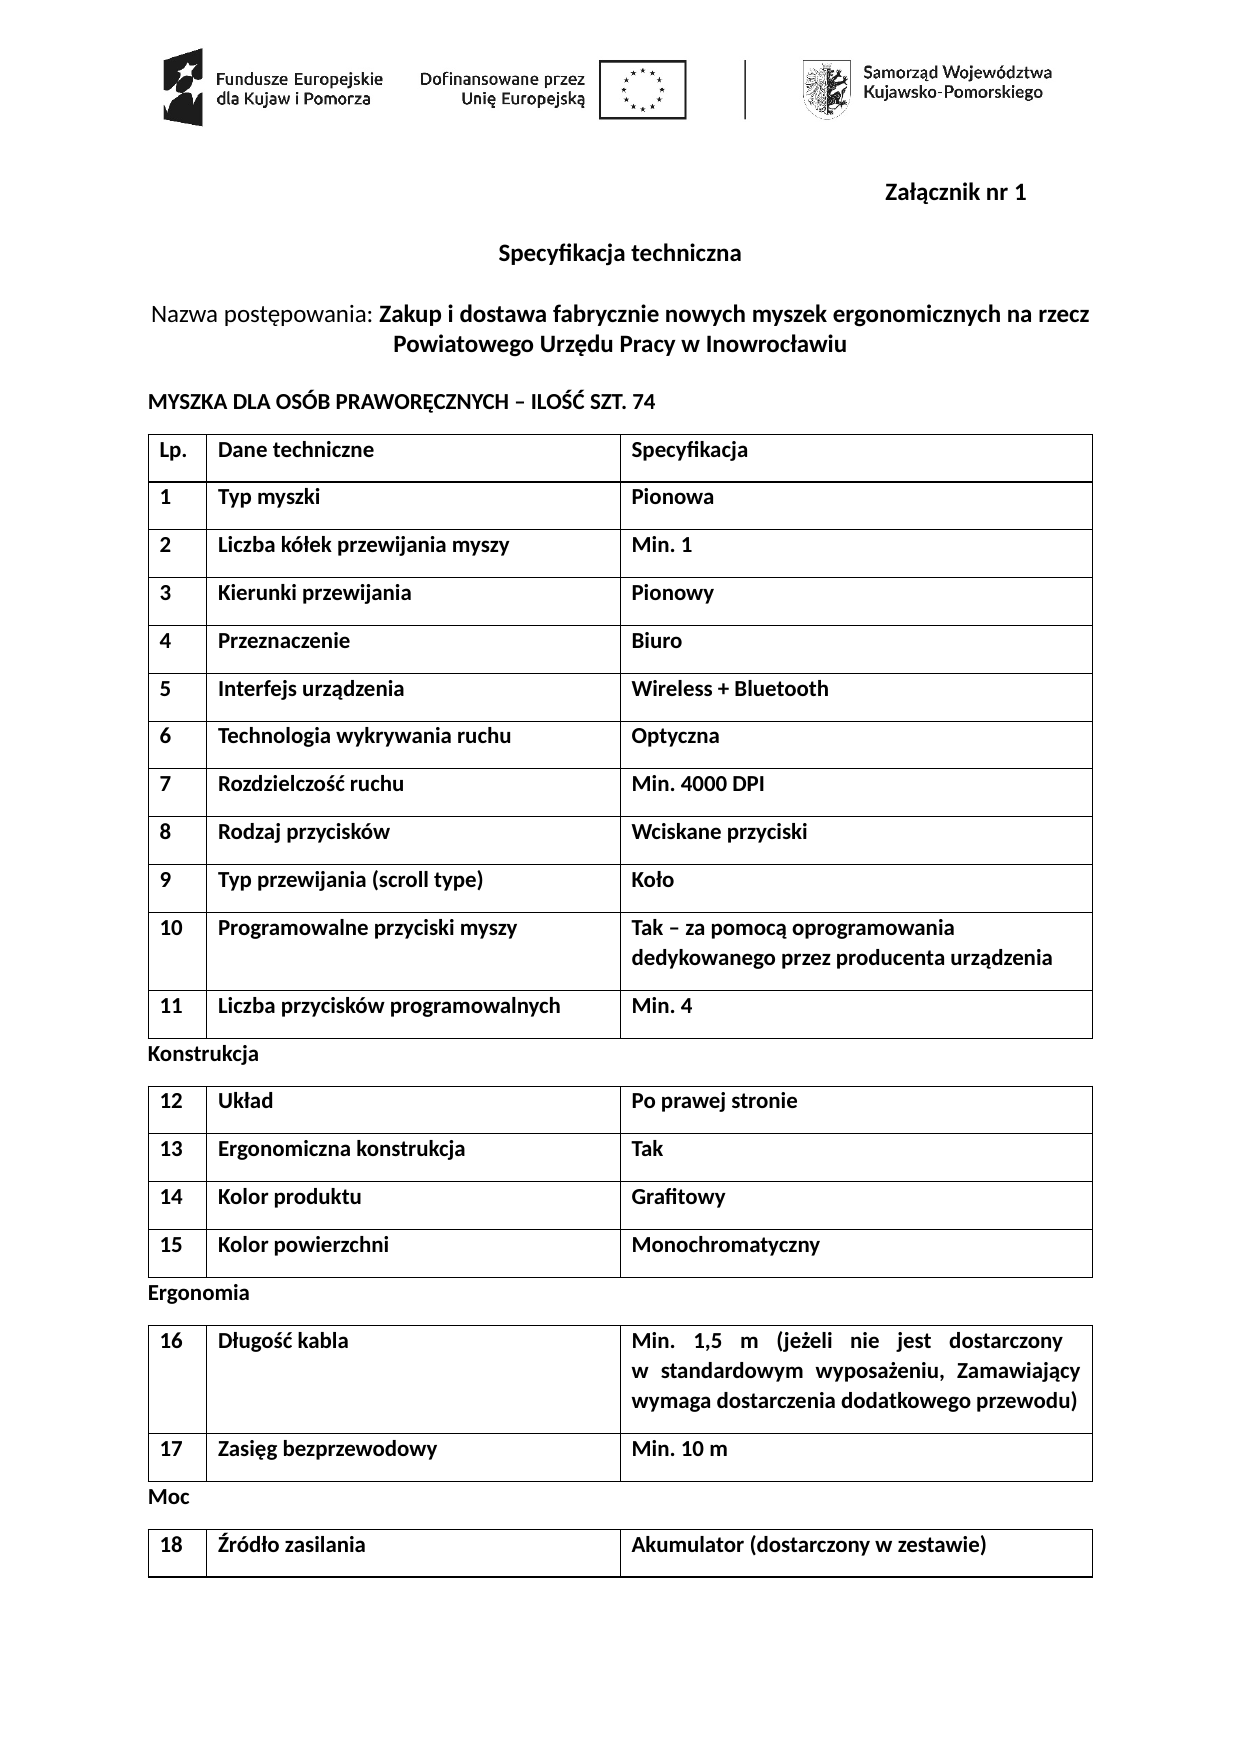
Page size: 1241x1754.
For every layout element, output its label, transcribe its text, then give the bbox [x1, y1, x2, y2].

table_header Długość kabla [207, 1326, 620, 1433]
table_cell Interfejs urządzenia [207, 674, 620, 721]
table_cell 4 [149, 626, 206, 673]
table_header Akumulator (dostarczony w zestawie) [621, 1530, 1092, 1576]
text Moc [148, 1482, 1093, 1510]
table_cell Pionowy [621, 578, 1092, 625]
text Nazwa postępowania: Zakup i dostawa fabrycznie nowych myszek ergonomicznych na rzecz Powiatowego Urzędu Pracy w Inowrocławiu [148, 298, 1093, 359]
table_cell Rozdzielczość ruchu [207, 769, 620, 816]
table_cell 2 [149, 530, 206, 577]
table_header Specyfikacja [621, 435, 1092, 481]
table_header Dane techniczne [207, 435, 620, 481]
table_cell Wireless + Bluetooth [621, 674, 1092, 721]
table_cell 11 [149, 991, 206, 1038]
table_header Źródło zasilania [207, 1530, 620, 1576]
table_cell Min. 10 m [621, 1434, 1092, 1481]
table_cell Programowalne przyciski myszy [207, 913, 620, 990]
table_cell 14 [149, 1182, 206, 1229]
table_cell Min. 4000 DPI [621, 769, 1092, 816]
table_cell 8 [149, 817, 206, 864]
table_header Min. 1,5 m (jeżeli nie jest dostarczony w standardowym wyposażeniu, Zamawiający wymaga dostarczenia dodatkowego przewodu) [621, 1326, 1092, 1433]
table_cell Wciskane przyciski [621, 817, 1092, 864]
table_cell Kolor powierzchni [207, 1230, 620, 1277]
table_cell 5 [149, 674, 206, 721]
table_header 12 [149, 1087, 206, 1133]
table_cell 1 [149, 483, 206, 529]
table_cell Ergonomiczna konstrukcja [207, 1134, 620, 1181]
table_cell 13 [149, 1134, 206, 1181]
table_cell Tak [621, 1134, 1092, 1181]
table_cell Monochromatyczny [621, 1230, 1092, 1277]
table_header Układ [207, 1087, 620, 1133]
table_cell Min. 1 [621, 530, 1092, 577]
table_cell Liczba kółek przewijania myszy [207, 530, 620, 577]
table_cell 6 [149, 722, 206, 768]
text Konstrukcja [148, 1039, 1093, 1067]
table_cell Tak – za pomocą oprogramowania dedykowanego przez producenta urządzenia [621, 913, 1092, 990]
table_cell Przeznaczenie [207, 626, 620, 673]
table_cell 17 [149, 1434, 206, 1481]
text Ergonomia [148, 1278, 1093, 1306]
table_cell Pionowa [621, 483, 1092, 529]
table_cell Min. 4 [621, 991, 1092, 1038]
text Specyfikacja techniczna [148, 237, 1093, 267]
table_cell Kierunki przewijania [207, 578, 620, 625]
table_cell Typ myszki [207, 483, 620, 529]
table_cell Grafitowy [621, 1182, 1092, 1229]
table_cell 3 [149, 578, 206, 625]
table_cell Optyczna [621, 722, 1092, 768]
table_cell Koło [621, 865, 1092, 912]
table_cell Biuro [621, 626, 1092, 673]
table_cell 15 [149, 1230, 206, 1277]
table_cell Zasięg bezprzewodowy [207, 1434, 620, 1481]
table_cell 9 [149, 865, 206, 912]
table_header Lp. [149, 435, 206, 481]
picture [144, 28, 1090, 146]
table_header 16 [149, 1326, 206, 1433]
table_cell 7 [149, 769, 206, 816]
table_cell Kolor produktu [207, 1182, 620, 1229]
table_cell Liczba przycisków programowalnych [207, 991, 620, 1038]
table_header 18 [149, 1530, 206, 1576]
table_cell 10 [149, 913, 206, 990]
table_header Po prawej stronie [621, 1087, 1092, 1133]
table_cell Technologia wykrywania ruchu [207, 722, 620, 768]
table_cell Rodzaj przycisków [207, 817, 620, 864]
text Załącznik nr 1 [885, 148, 1093, 206]
text MYSZKA DLA OSÓB PRAWORĘCZNYCH – ILOŚĆ SZT. 74 [148, 387, 1093, 415]
table_cell Typ przewijania (scroll type) [207, 865, 620, 912]
